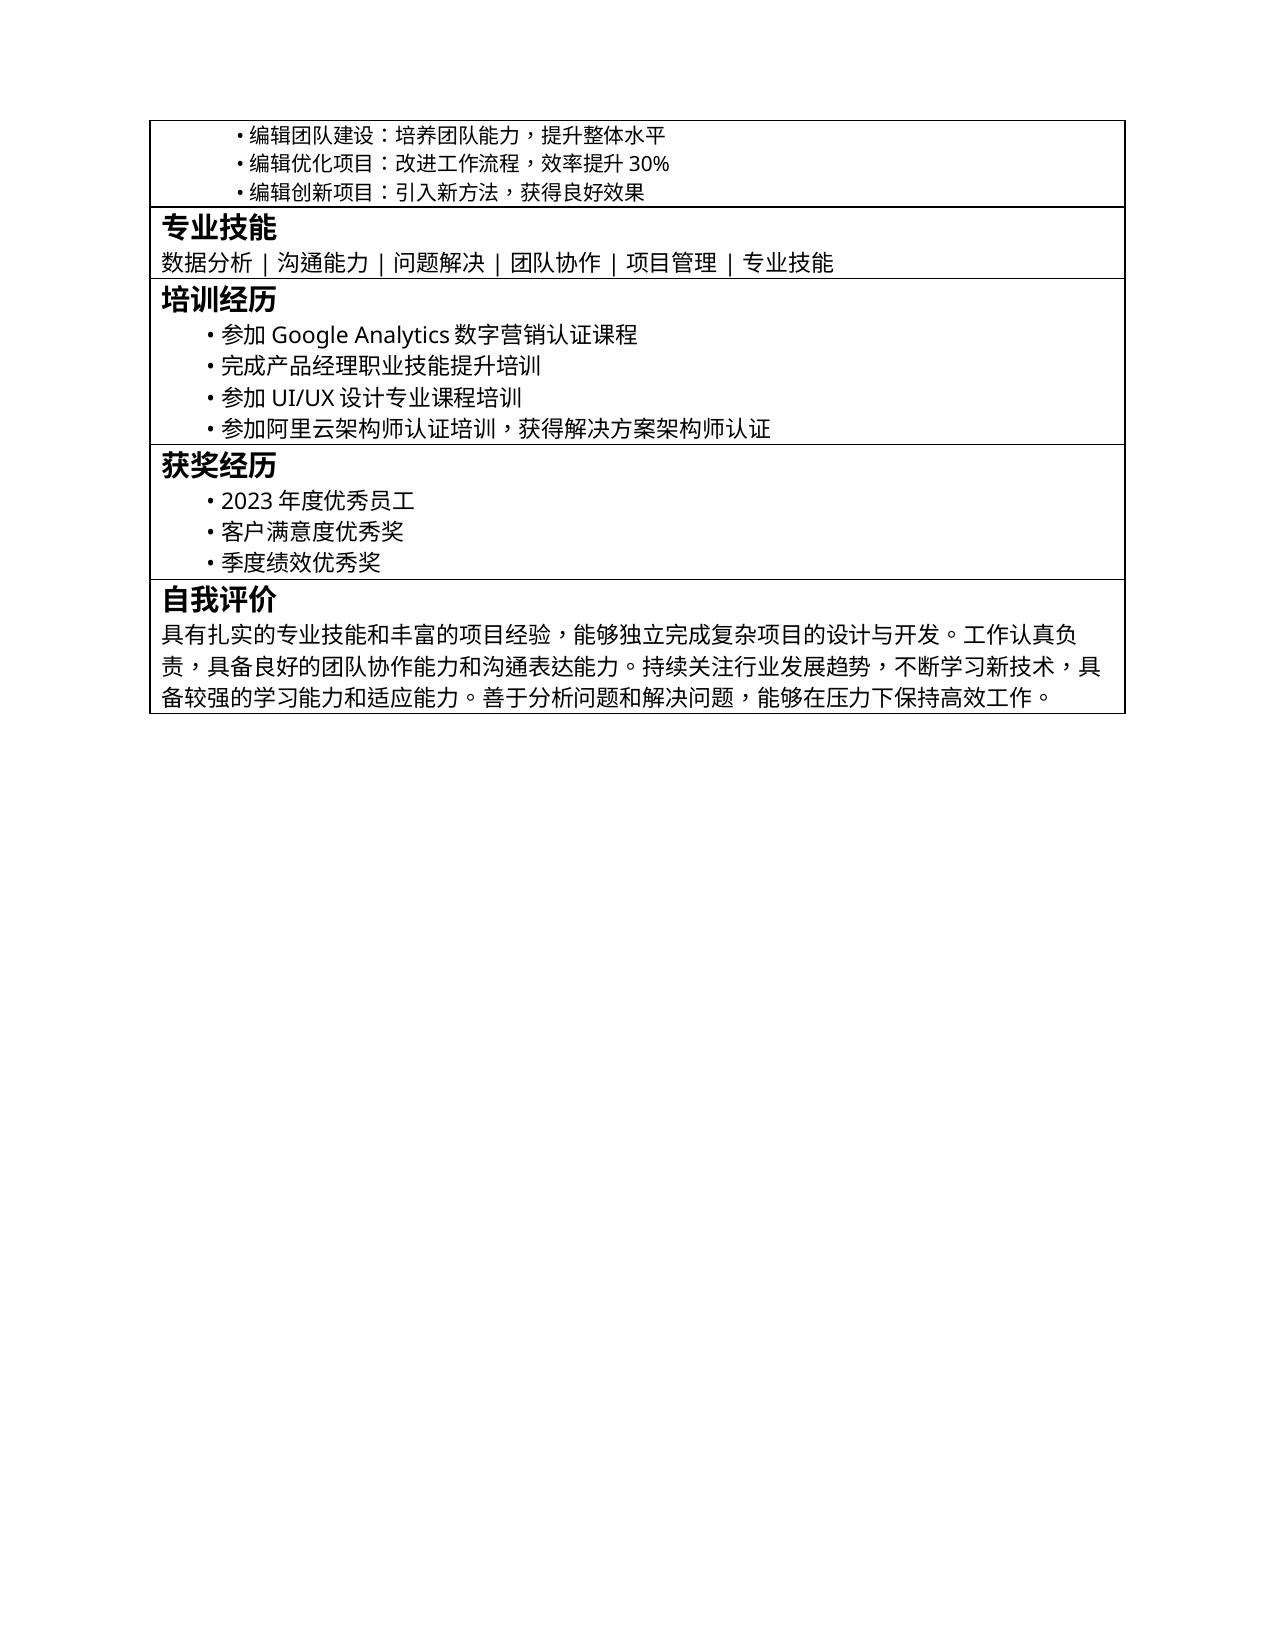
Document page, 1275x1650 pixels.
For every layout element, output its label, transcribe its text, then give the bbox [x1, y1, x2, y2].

table_cell 专业技能 数据分析 | 沟通能力 | 问题解决 | 团队协作 | 项目管理 | 专业技能 [151, 208, 1124, 278]
table_cell 获奖经历 • 2023年度优秀员工 • 客户满意度优秀奖 • 季度绩效优秀奖 [151, 445, 1124, 578]
table_cell 自我评价 具有扎实的专业技能和丰富的项目经验，能够独立完成复杂项目的设计与开发。工作认真负责，具备良好的团队协作能力和沟通表达能力。持续关注行业发展趋势，不断学习新技术，具备较强的学习能力和适应能力。善于分析问题和解决问题，能够在压力下保持高效工作。 [151, 580, 1124, 713]
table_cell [151, 121, 1124, 206]
table_cell 培训经历 • 参加Google Analytics数字营销认证课程 • 完成产品经理职业技能提升培训 • 参加UI/UX设计专业课程培训 • 参加阿里云架构师认证培训，获得解决方案架构师认证 [151, 279, 1124, 444]
